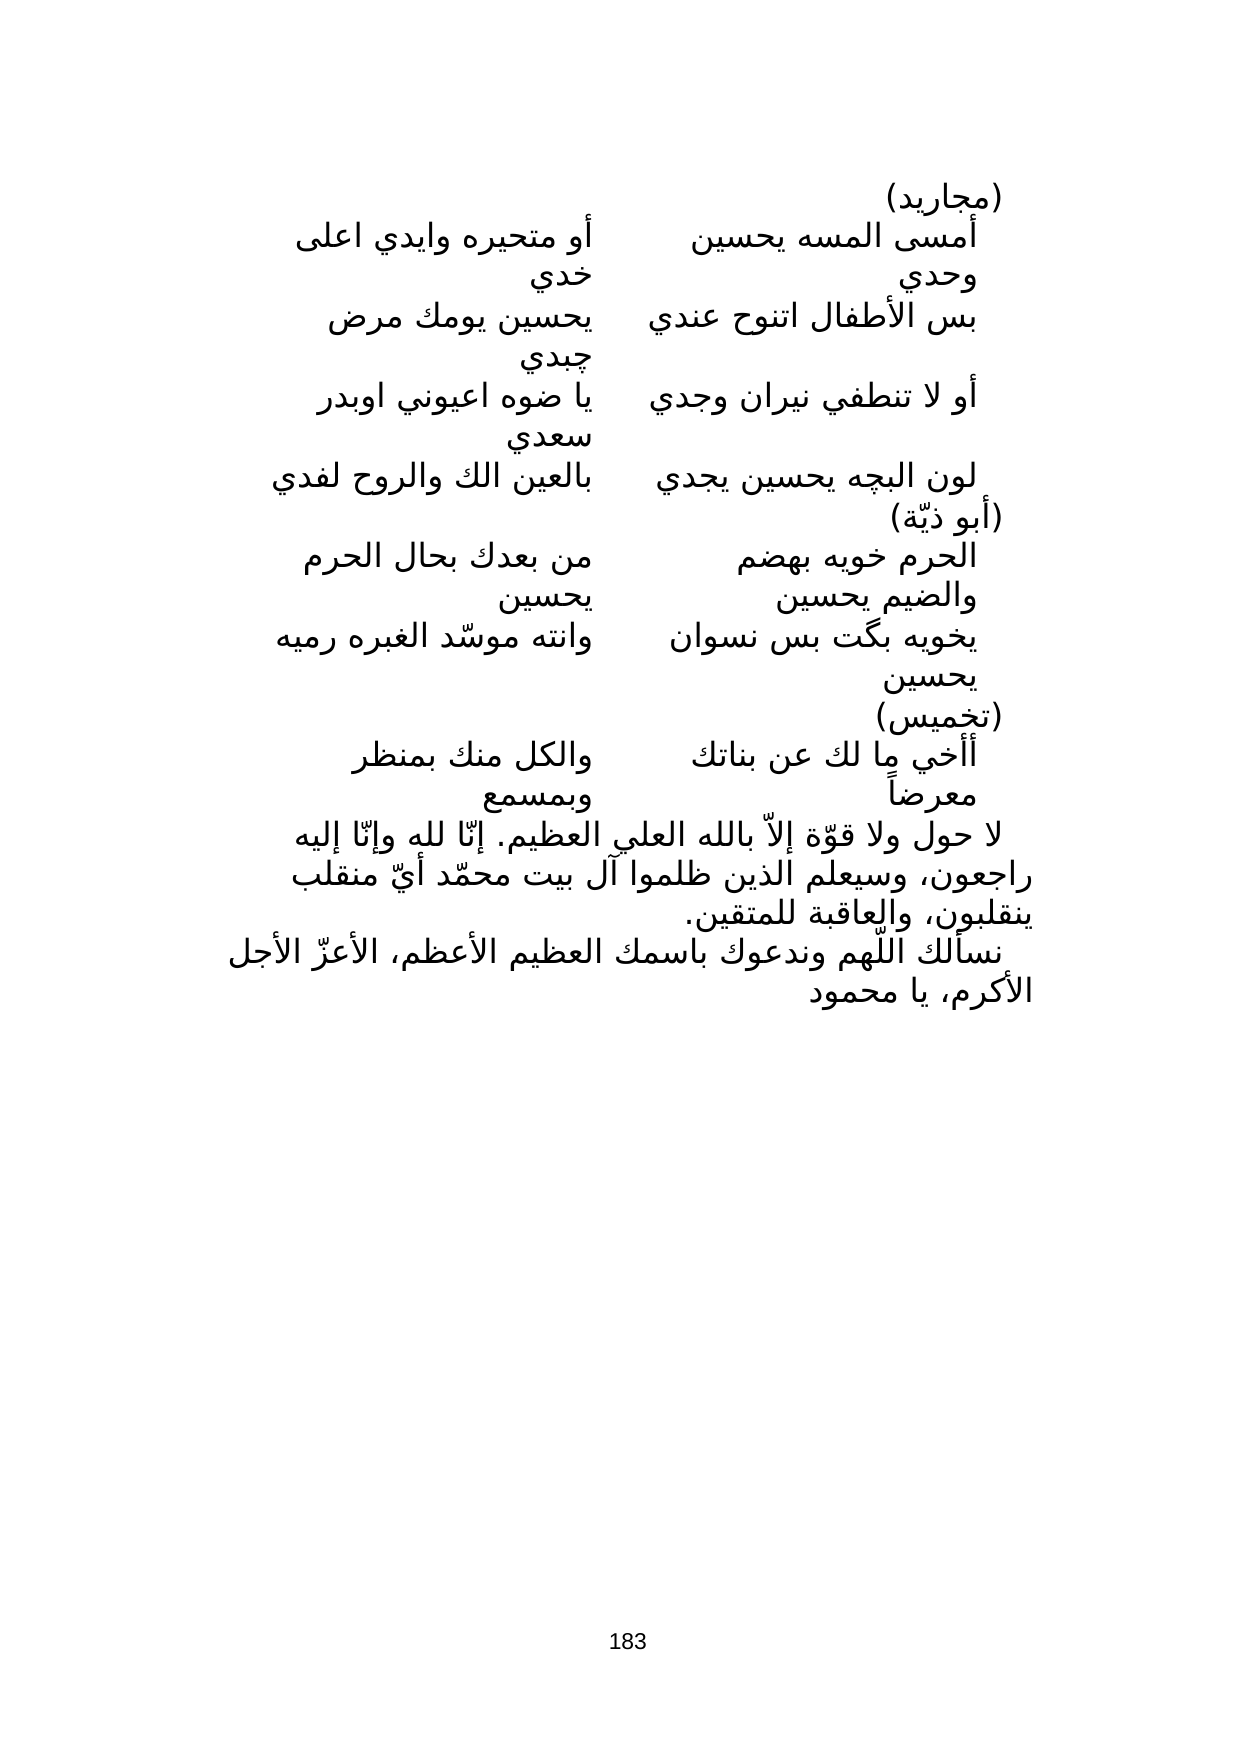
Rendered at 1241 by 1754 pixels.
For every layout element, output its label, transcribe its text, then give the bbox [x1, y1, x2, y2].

text (تخميس) [222, 697, 1033, 736]
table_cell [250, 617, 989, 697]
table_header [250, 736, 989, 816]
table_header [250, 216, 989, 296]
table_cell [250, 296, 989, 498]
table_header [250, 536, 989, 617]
text لا حول ولا قوّة إلاّ بالله العلي العظيم. إنّا لله وإنّا إليه راجعون، وسيعلم الذين ظلموا آل بيت محمّد أيّ منقلب ينقلبون، والعاقبة للمتقين. [222, 816, 1033, 932]
text نسألك اللّهم وندعوك باسمك العظيم الأعظم، الأعزّ الأجل الأكرم، يا محمود [222, 932, 1033, 1010]
text (مجاريد) [222, 177, 1033, 216]
text (أبو ذيّة) [222, 498, 1033, 536]
